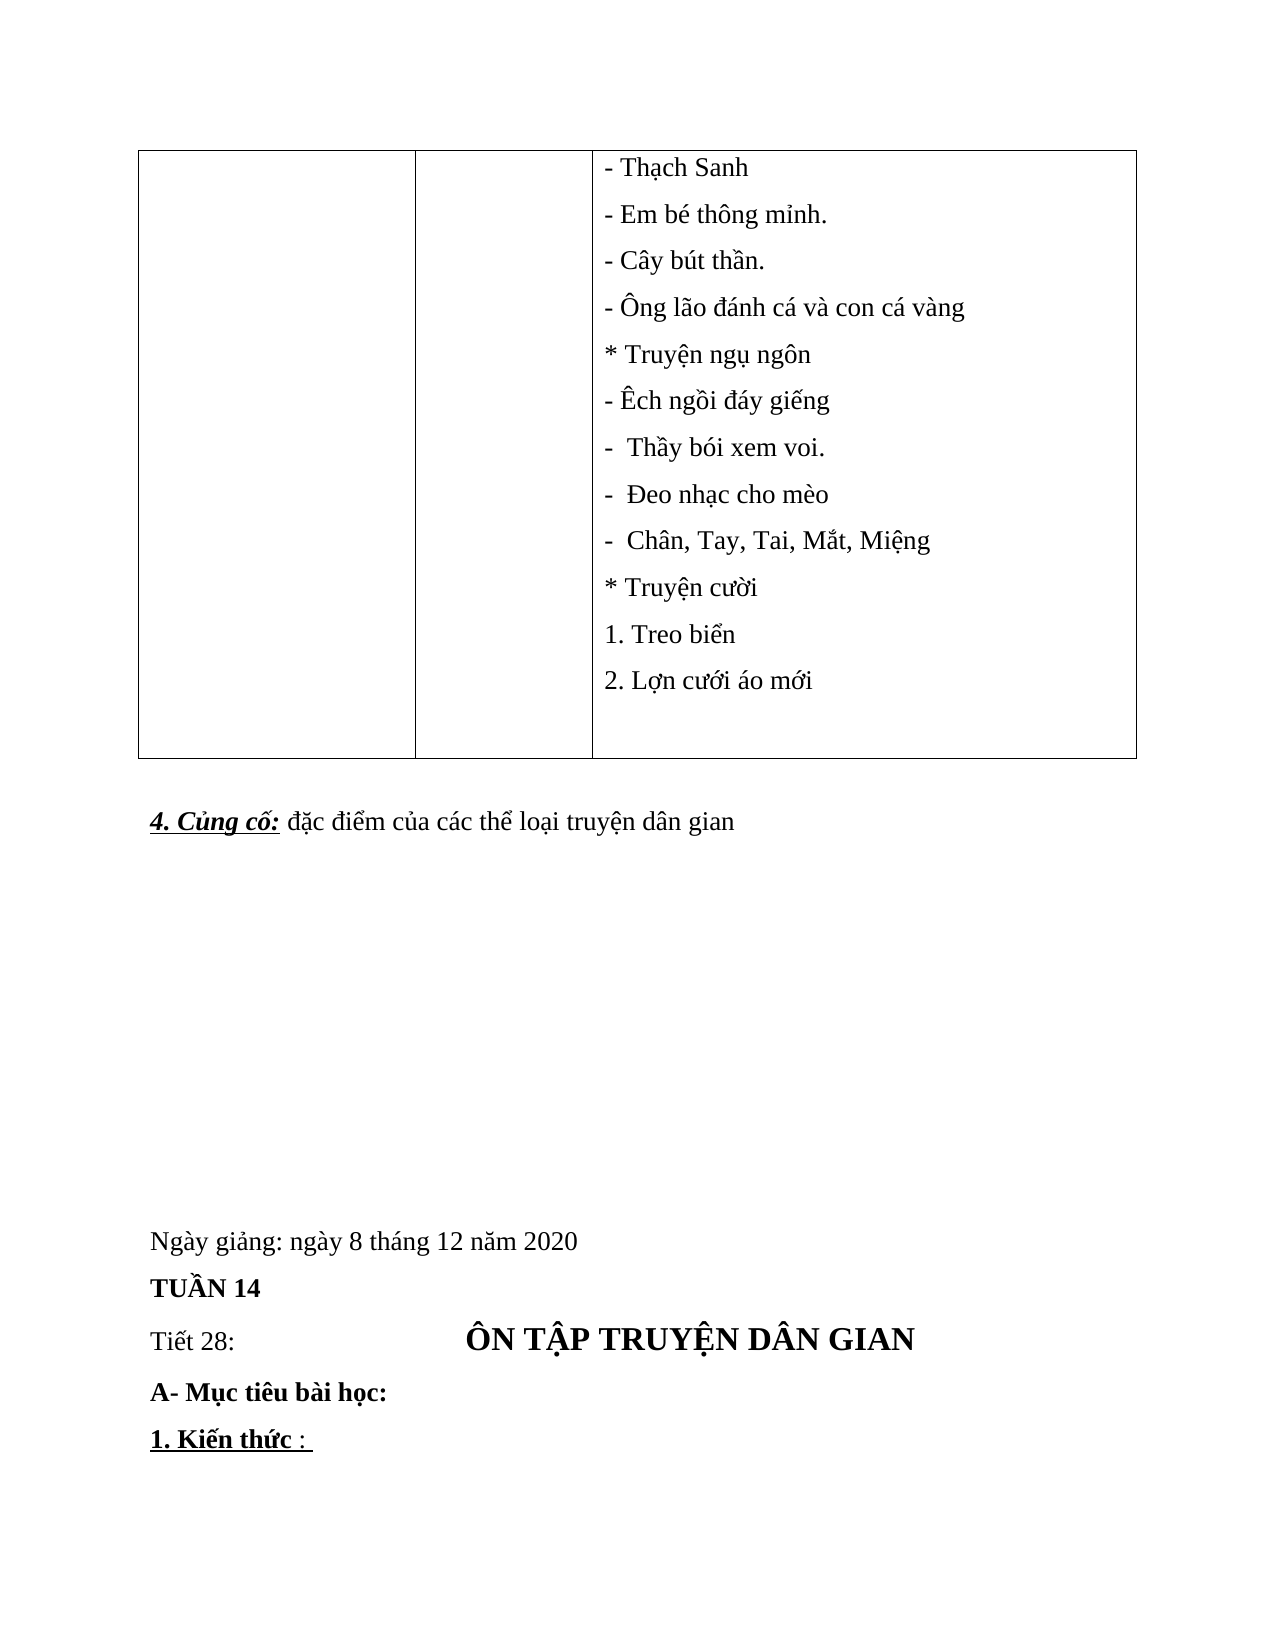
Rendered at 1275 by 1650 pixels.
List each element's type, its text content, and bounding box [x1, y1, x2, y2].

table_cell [139, 151, 415, 758]
text Ngày giảng: ngày 8 tháng 12 năm 2020 [150, 1225, 1125, 1257]
text 1. Kiến thức : [150, 1423, 1125, 1454]
text 4. Củng cố: đặc điểm của các thể loại truyện dân gian [150, 805, 1125, 837]
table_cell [416, 151, 592, 758]
text A- Mục tiêu bài học: [150, 1376, 1125, 1407]
text Tiết 28: ÔN TẬP TRUYỆN DÂN GIAN [150, 1319, 1125, 1357]
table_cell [593, 151, 1136, 758]
text TUẦN 14 [150, 1272, 1125, 1303]
